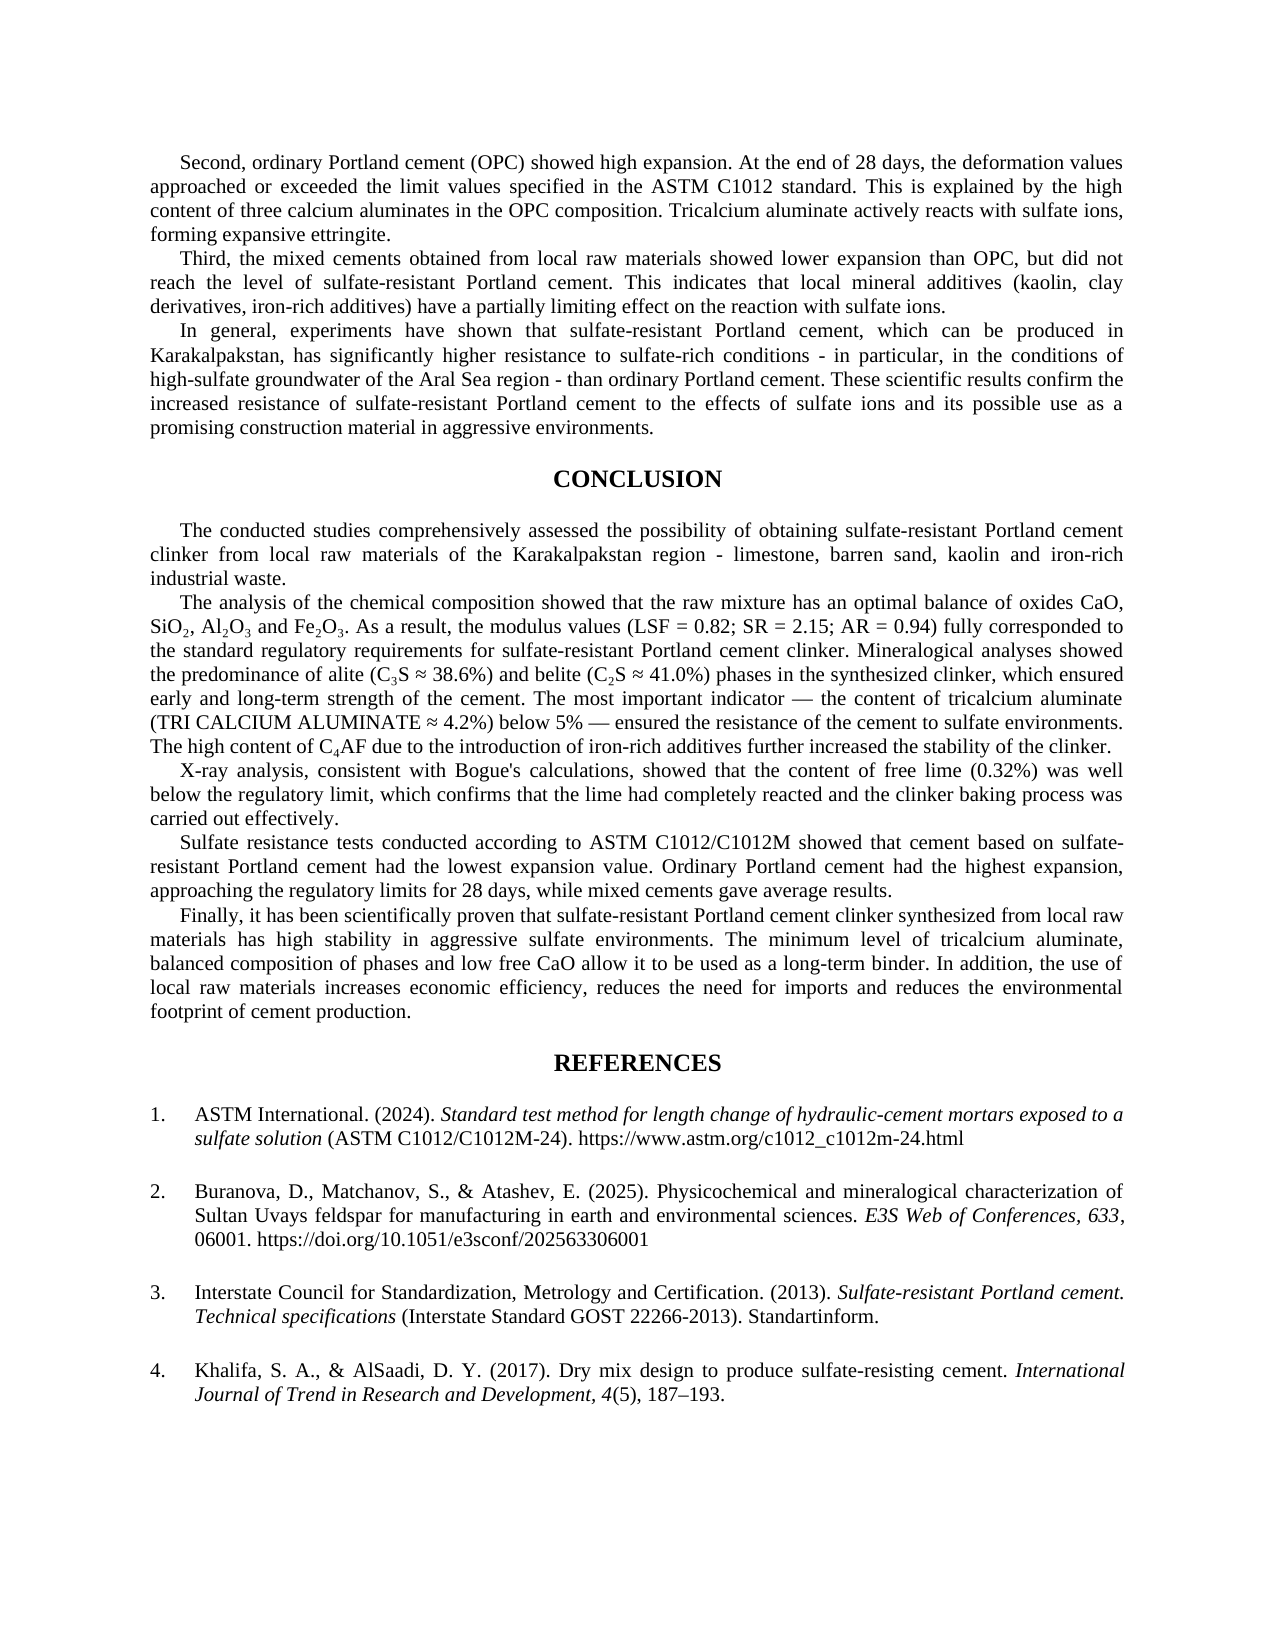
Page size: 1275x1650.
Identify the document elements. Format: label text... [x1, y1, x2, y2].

text Third, the mixed cements obtained from local raw materials showed lower expansion than OPC, but did not reach the level of sulfate-resistant Portland cement. This indicates that local mineral additives (kaolin, clay derivatives, iron-rich additives) have a partially limiting effect on the reaction with sulfate ions. [150, 246, 1125, 318]
text CONCLUSION [150, 464, 1125, 492]
text In general, experiments have shown that sulfate-resistant Portland cement, which can be produced in Karakalpakstan, has significantly higher resistance to sulfate-rich conditions - in particular, in the conditions of high-sulfate groundwater of the Aral Sea region - than ordinary Portland cement. These scientific results confirm the increased resistance of sulfate-resistant Portland cement to the effects of sulfate ions and its possible use as a promising construction material in aggressive environments. [150, 318, 1125, 439]
list Buranova, D., Matchanov, S., & Atashev, E. (2025). Physicochemical and mineralogical characterization of Sultan Uvays feldspar for manufacturing in earth and environmental sciences. E3S Web of Conferences, 633, 06001. https://doi.org/10.1051/e3sconf/202563306001 [150, 1179, 1125, 1251]
text Sulfate resistance tests conducted according to ASTM C1012/C1012M showed that cement based on sulfate-resistant Portland cement had the lowest expansion value. Ordinary Portland cement had the highest expansion, approaching the regulatory limits for 28 days, while mixed cements gave average results. [150, 830, 1125, 902]
list Interstate Council for Standardization, Metrology and Certification. (2013). Sulfate-resistant Portland cement. Technical specifications (Interstate Standard GOST 22266-2013). Standartinform. [150, 1280, 1125, 1328]
list ASTM International. (2024). Standard test method for length change of hydraulic-cement mortars exposed to a sulfate solution (ASTM C1012/C1012M-24). https://www.astm.org/c1012_c1012m-24.html [150, 1102, 1125, 1150]
list Khalifa, S. A., & AlSaadi, D. Y. (2017). Dry mix design to produce sulfate-resisting cement. International Journal of Trend in Research and Development, 4(5), 187–193. [150, 1357, 1125, 1406]
text REFERENCES [150, 1048, 1125, 1077]
text Second, ordinary Portland cement (OPC) showed high expansion. At the end of 28 days, the deformation values approached or exceeded the limit values specified in the ASTM C1012 standard. This is explained by the high content of three calcium aluminates in the OPC composition. Tricalcium aluminate actively reacts with sulfate ions, forming expansive ettringite. [150, 150, 1125, 246]
text The analysis of the chemical composition showed that the raw mixture has an optimal balance of oxides CaO, SiO₂, Al₂O₃ and Fe₂O₃. As a result, the modulus values (LSF = 0.82; SR = 2.15; AR = 0.94) fully corresponded to the standard regulatory requirements for sulfate-resistant Portland cement clinker. Mineralogical analyses showed the predominance of alite (C₃S ≈ 38.6%) and belite (C₂S ≈ 41.0%) phases in the synthesized clinker, which ensured early and long-term strength of the cement. The most important indicator — the content of tricalcium aluminate (TRI CALCIUM ALUMINATE ≈ 4.2%) below 5% — ensured the resistance of the cement to sulfate environments. The high content of C₄AF due to the introduction of iron-rich additives further increased the stability of the clinker. [150, 590, 1125, 758]
text The conducted studies comprehensively assessed the possibility of obtaining sulfate-resistant Portland cement clinker from local raw materials of the Karakalpakstan region - limestone, barren sand, kaolin and iron-rich industrial waste. [150, 517, 1125, 590]
text X-ray analysis, consistent with Bogue's calculations, showed that the content of free lime (0.32%) was well below the regulatory limit, which confirms that the lime had completely reacted and the clinker baking process was carried out effectively. [150, 758, 1125, 830]
text Finally, it has been scientifically proven that sulfate-resistant Portland cement clinker synthesized from local raw materials has high stability in aggressive sulfate environments. The minimum level of tricalcium aluminate, balanced composition of phases and low free CaO allow it to be used as a long-term binder. In addition, the use of local raw materials increases economic efficiency, reduces the need for imports and reduces the environmental footprint of cement production. [150, 902, 1125, 1023]
